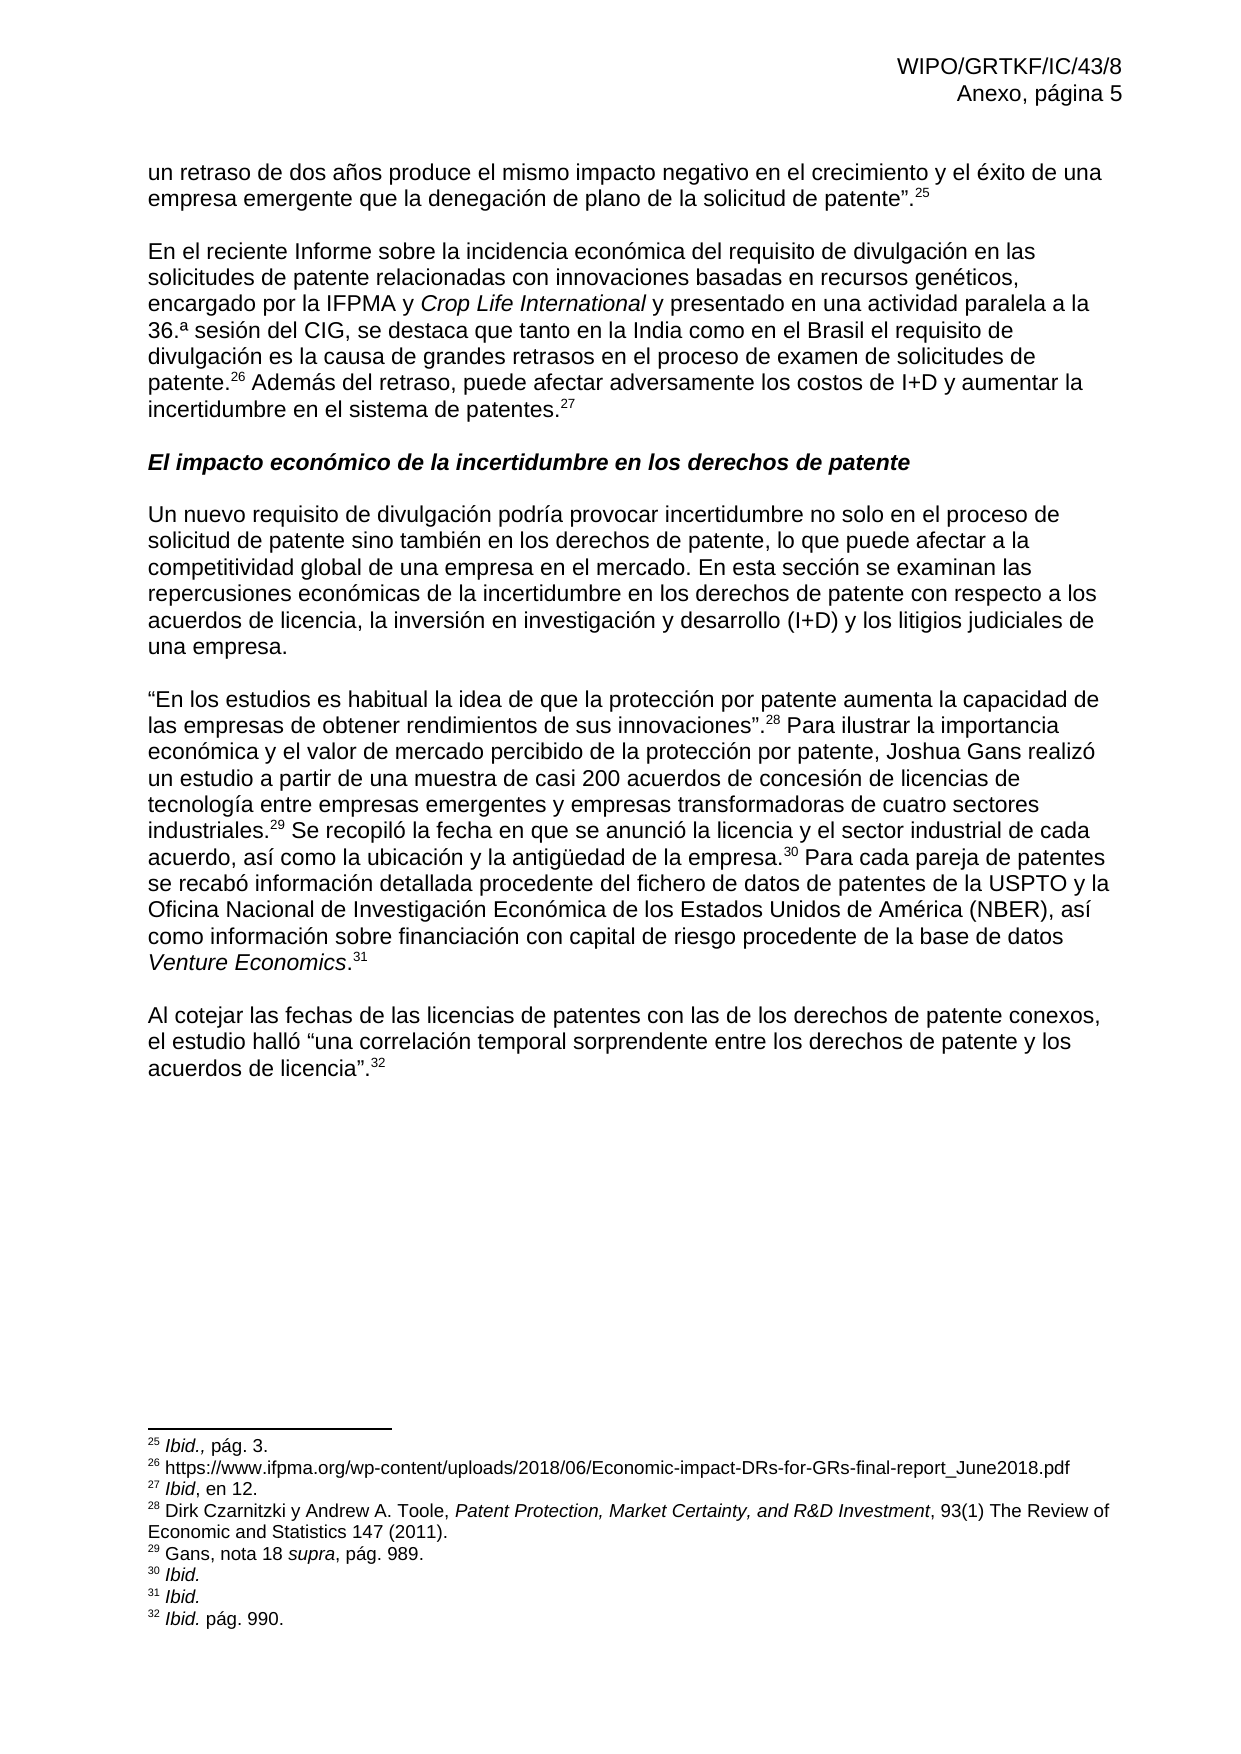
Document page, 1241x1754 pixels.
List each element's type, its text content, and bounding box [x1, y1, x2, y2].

text En el reciente Informe sobre la incidencia económica del requisito de divulgación en las solicitudes de patente relacionadas con innovaciones basadas en recursos genéticos, encargado por la IFPMA y Crop Life International y presentado en una actividad paralela a la 36.ª sesión del CIG, se destaca que tanto en la India como en el Brasil el requisito de divulgación es la causa de grandes retrasos en el proceso de examen de solicitudes de patente. Además del retraso, puede afectar adversamente los costos de I+D y aumentar la incertidumbre en el sistema de patentes. [148, 238, 1122, 422]
text El impacto económico de la incertidumbre en los derechos de patente [148, 448, 1122, 475]
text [148, 158, 1122, 211]
text “En los estudios es habitual la idea de que la protección por patente aumenta la capacidad de las empresas de obtener rendimientos de sus innovaciones”. Para ilustrar la importancia económica y el valor de mercado percibido de la protección por patente, Joshua Gans realizó un estudio a partir de una muestra de casi 200 acuerdos de concesión de licencias de tecnología entre empresas emergentes y empresas transformadoras de cuatro sectores industriales. Se recopiló la fecha en que se anunció la licencia y el sector industrial de cada acuerdo, así como la ubicación y la antigüedad de la empresa. Para cada pareja de patentes se recabó información detallada procedente del fichero de datos de patentes de la USPTO y la Oficina Nacional de Investigación Económica de los Estados Unidos de América (NBER), así como información sobre financiación con capital de riesgo procedente de la base de datos Venture Economics. [148, 686, 1122, 976]
text Un nuevo requisito de divulgación podría provocar incertidumbre no solo en el proceso de solicitud de patente sino también en los derechos de patente, lo que puede afectar a la competitividad global de una empresa en el mercado. En esta sección se examinan las repercusiones económicas de la incertidumbre en los derechos de patente con respecto a los acuerdos de licencia, la inversión en investigación y desarrollo (I+D) y los litigios judiciales de una empresa. [148, 501, 1122, 659]
text Al cotejar las fechas de las licencias de patentes con las de los derechos de patente conexos, el estudio halló “una correlación temporal sorprendente entre los derechos de patente y los acuerdos de licencia”. [148, 1002, 1122, 1081]
